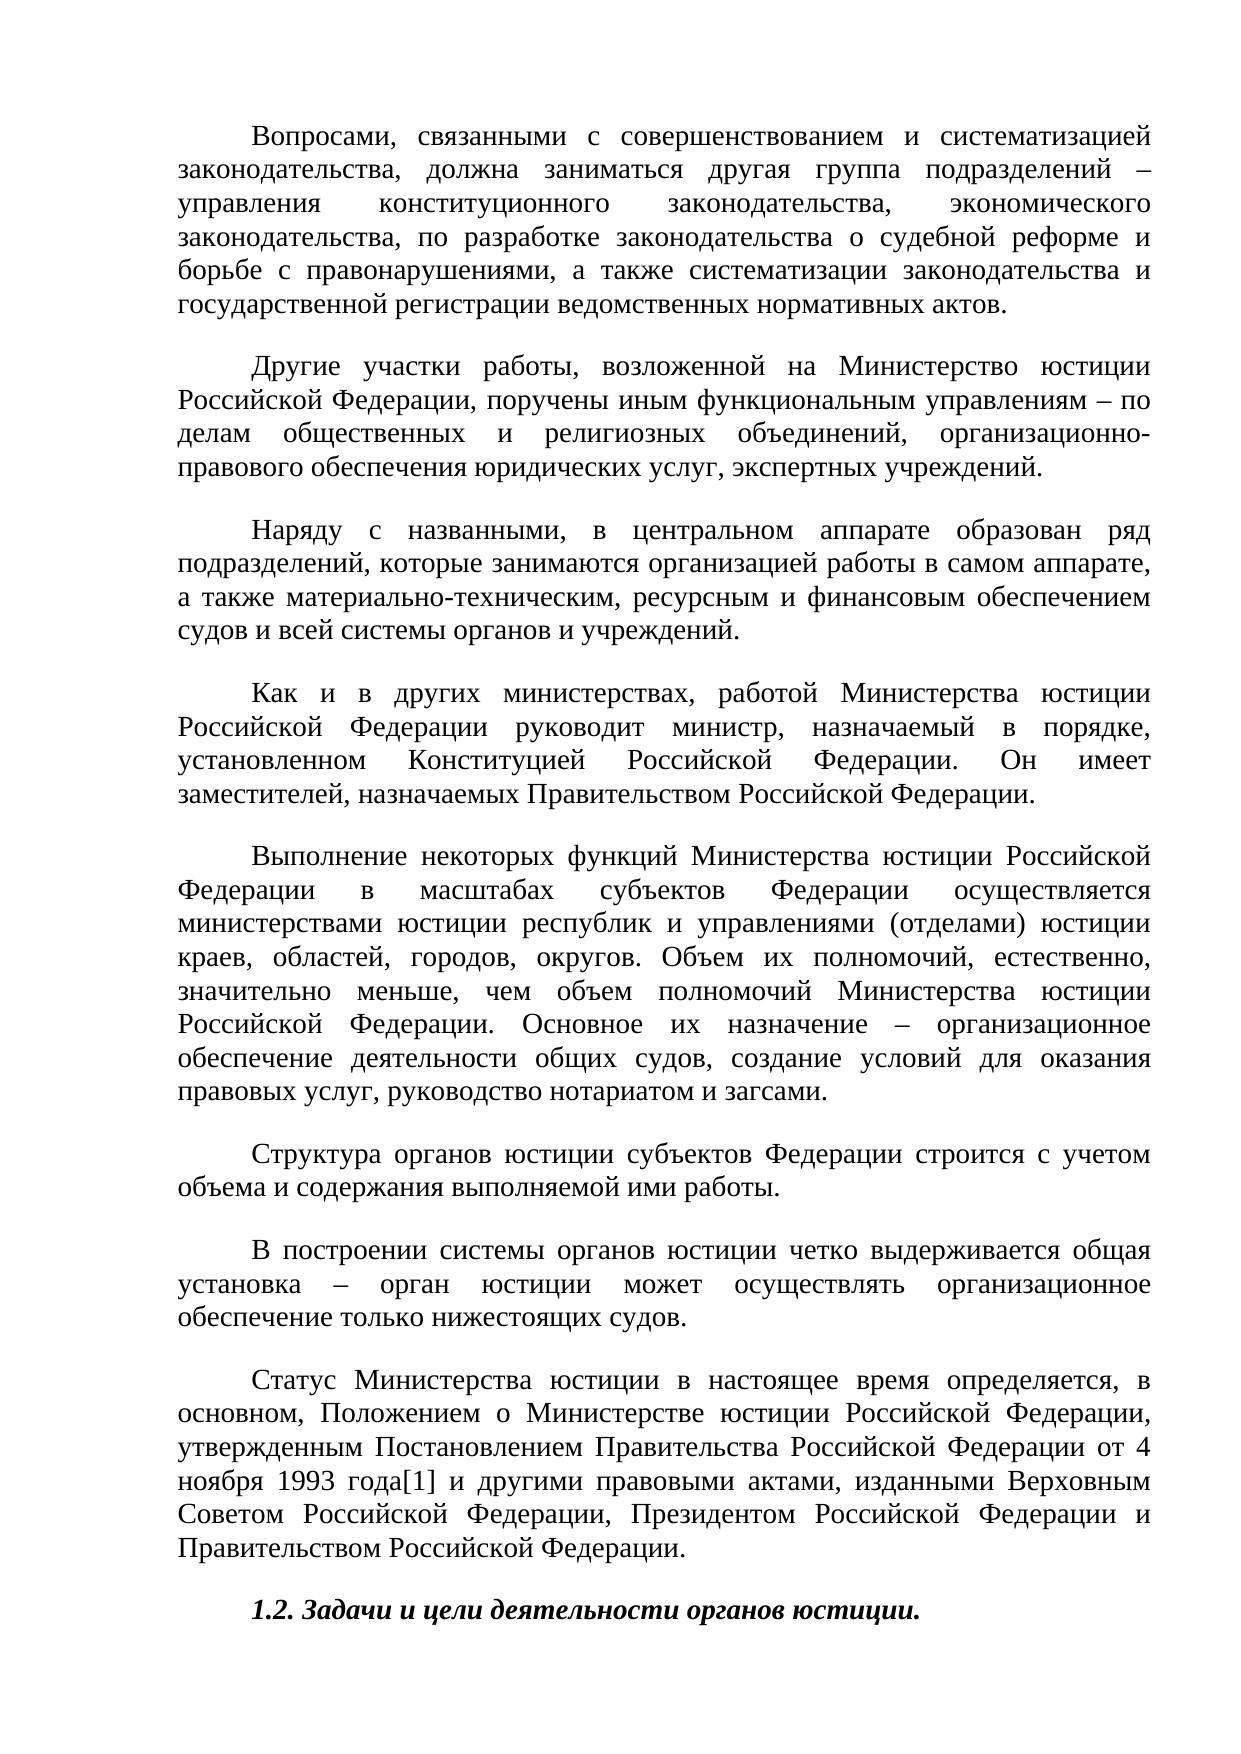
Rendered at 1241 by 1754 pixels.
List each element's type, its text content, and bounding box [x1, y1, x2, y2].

text 1.2. Задачи и цели деятельности органов юстиции. [177, 1592, 1152, 1626]
text Как и в других министерствах, работой Министерства юстиции Российской Федерации руководит министр, назначаемый в порядке, установленном Конституцией Российской Федерации. Он имеет заместителей, назначаемых Правительством Российской Федерации. [177, 675, 1152, 809]
text Статус Министерства юстиции в настоящее время определяется, в основном, Положением о Министерстве юстиции Российской Федерации, утвержденным Постановлением Правительства Российской Федерации от 4 ноября 1993 года[1] и другими правовыми актами, изданными Верховным Советом Российской Федерации, Президентом Российской Федерации и Правительством Российской Федерации. [177, 1362, 1152, 1563]
text Вопросами, связанными с совершенствованием и систематизацией законодательства, должна заниматься другая группа подразделений – управления конституционного законодательства, экономического законодательства, по разработке законодательства о судебной реформе и борьбе с правонарушениями, а также систематизации законодательства и государственной регистрации ведомственных нормативных актов. [177, 118, 1152, 319]
text В построении системы органов юстиции четко выдерживается общая установка – орган юстиции может осуществлять организационное обеспечение только нижестоящих судов. [177, 1232, 1152, 1333]
text Наряду с названными, в центральном аппарате образован ряд подразделений, которые занимаются организацией работы в самом аппарате, а также материально-техническим, ресурсным и финансовым обеспечением судов и всей системы органов и учреждений. [177, 512, 1152, 646]
text Выполнение некоторых функций Министерства юстиции Российской Федерации в масштабах субъектов Федерации осуществляется министерствами юстиции республик и управлениями (отделами) юстиции краев, областей, городов, округов. Объем их полномочий, естественно, значительно меньше, чем объем полномочий Министерства юстиции Российской Федерации. Основное их назначение – организационное обеспечение деятельности общих судов, создание условий для оказания правовых услуг, руководство нотариатом и загсами. [177, 838, 1152, 1107]
text Структура органов юстиции субъектов Федерации строится с учетом объема и содержания выполняемой ими работы. [177, 1136, 1152, 1203]
text Другие участки работы, возложенной на Министерство юстиции Российской Федерации, поручены иным функциональным управлениям – по делам общественных и религиозных объединений, организационно-правового обеспечения юридических услуг, экспертных учреждений. [177, 348, 1152, 483]
